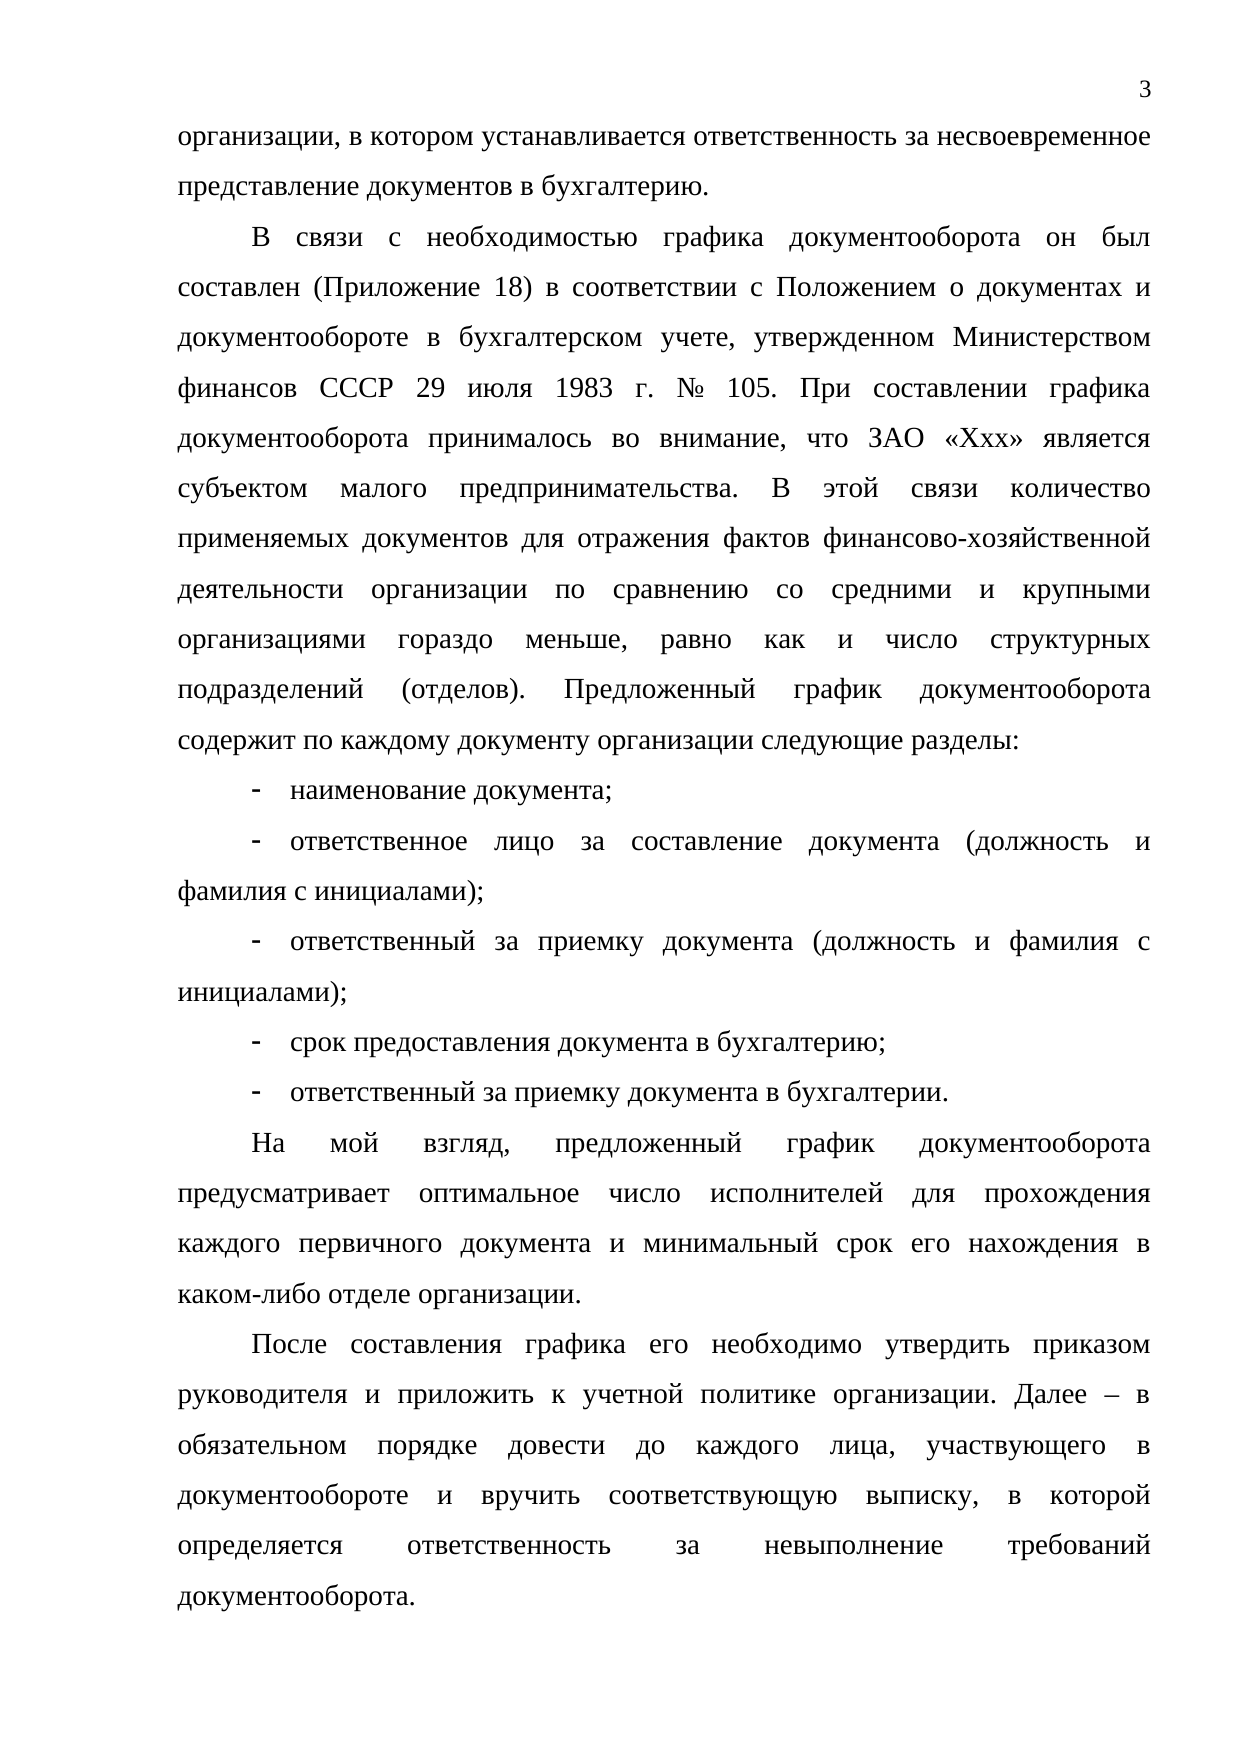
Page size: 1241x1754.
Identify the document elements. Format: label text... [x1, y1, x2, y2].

list ответственный за приемку документа (должность и фамилия с инициалами); [177, 923, 1152, 1007]
list наименование документа; [177, 772, 1152, 806]
text После составления графика его необходимо утвердить приказом руководителя и приложить к учетной политике организации. Далее – в обязательном порядке довести до каждого лица, участвующего в документообороте и вручить соответствующую выписку, в которой определяется ответственность за невыполнение требований документооборота. [177, 1326, 1152, 1611]
list срок предоставления документа в бухгалтерию; [177, 1024, 1152, 1058]
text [177, 118, 1152, 202]
text На мой взгляд, предложенный график документооборота предусматривает оптимальное число исполнителей для прохождения каждого первичного документа и минимальный срок его нахождения в каком-либо отделе организации. [177, 1125, 1152, 1309]
text В связи с необходимостью графика документооборота он был составлен (Приложение 18) в соответствии с Положением о документах и документообороте в бухгалтерском учете, утвержденном Министерством финансов СССР 29 июля . № 105. При составлении графика документооборота принималось во внимание, что ЗАО «Ххх» является субъектом малого предпринимательства. В этой связи количество применяемых документов для отражения фактов финансово-хозяйственной деятельности организации по сравнению со средними и крупными организациями гораздо меньше, равно как и число структурных подразделений (отделов). Предложенный график документооборота содержит по каждому документу организации следующие разделы: [177, 219, 1152, 755]
list ответственный за приемку документа в бухгалтерии. [177, 1074, 1152, 1108]
list ответственное лицо за составление документа (должность и фамилия с инициалами); [177, 823, 1152, 907]
